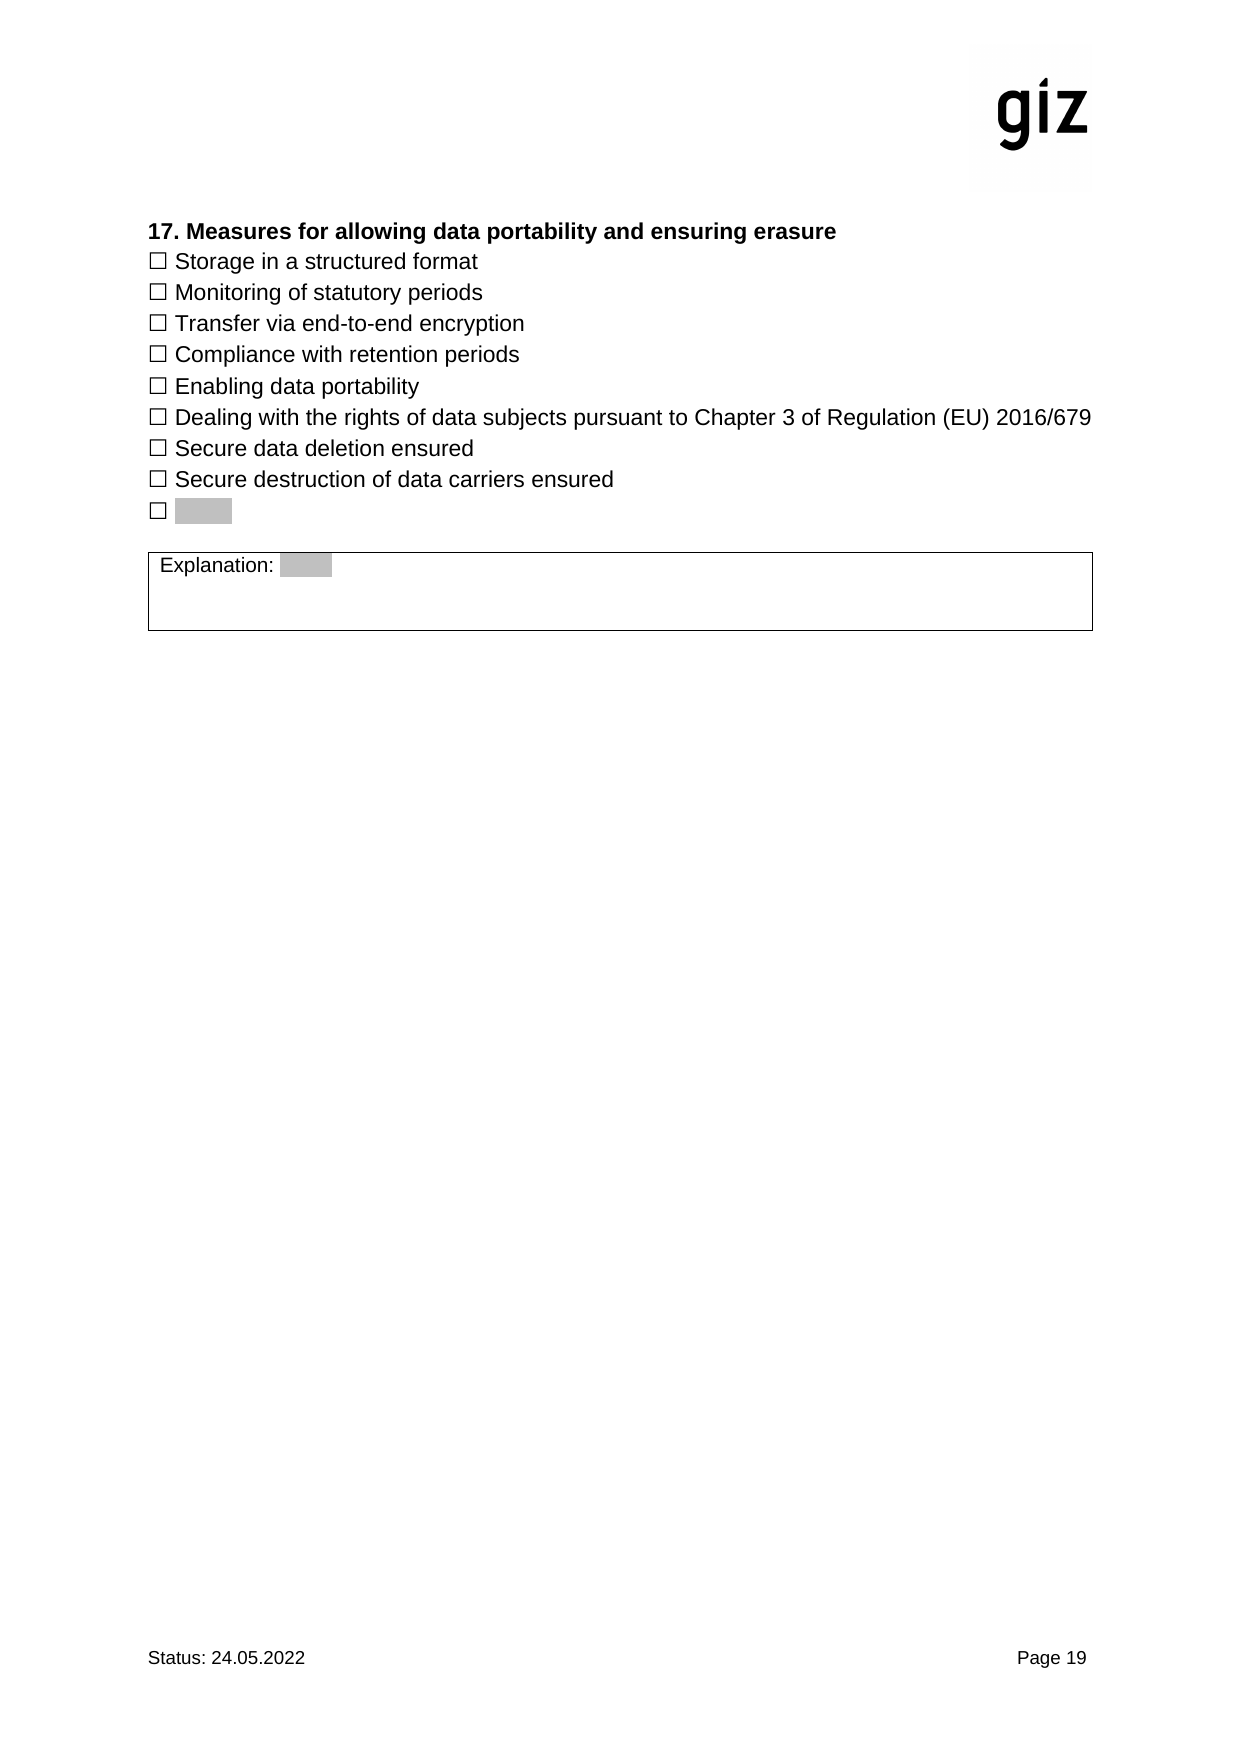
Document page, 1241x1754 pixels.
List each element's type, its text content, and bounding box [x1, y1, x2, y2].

text Compliance with retention periods [148, 338, 1092, 369]
text Monitoring of statutory periods [148, 276, 1092, 307]
text Dealing with the rights of data subjects pursuant to Chapter 3 of Regulation (EU) 2016/679 [148, 401, 1092, 432]
picture [968, 44, 1093, 192]
text Enabling data portability [148, 369, 1092, 401]
text Secure destruction of data carriers ensured [148, 463, 1092, 494]
text 17. Measures for allowing data portability and ensuring erasure [148, 218, 1092, 244]
text Storage in a structured format [148, 244, 1092, 276]
table_header Explanation: [149, 553, 1092, 630]
text Secure data deletion ensured [148, 432, 1092, 463]
text Transfer via end-to-end encryption [148, 307, 1092, 338]
